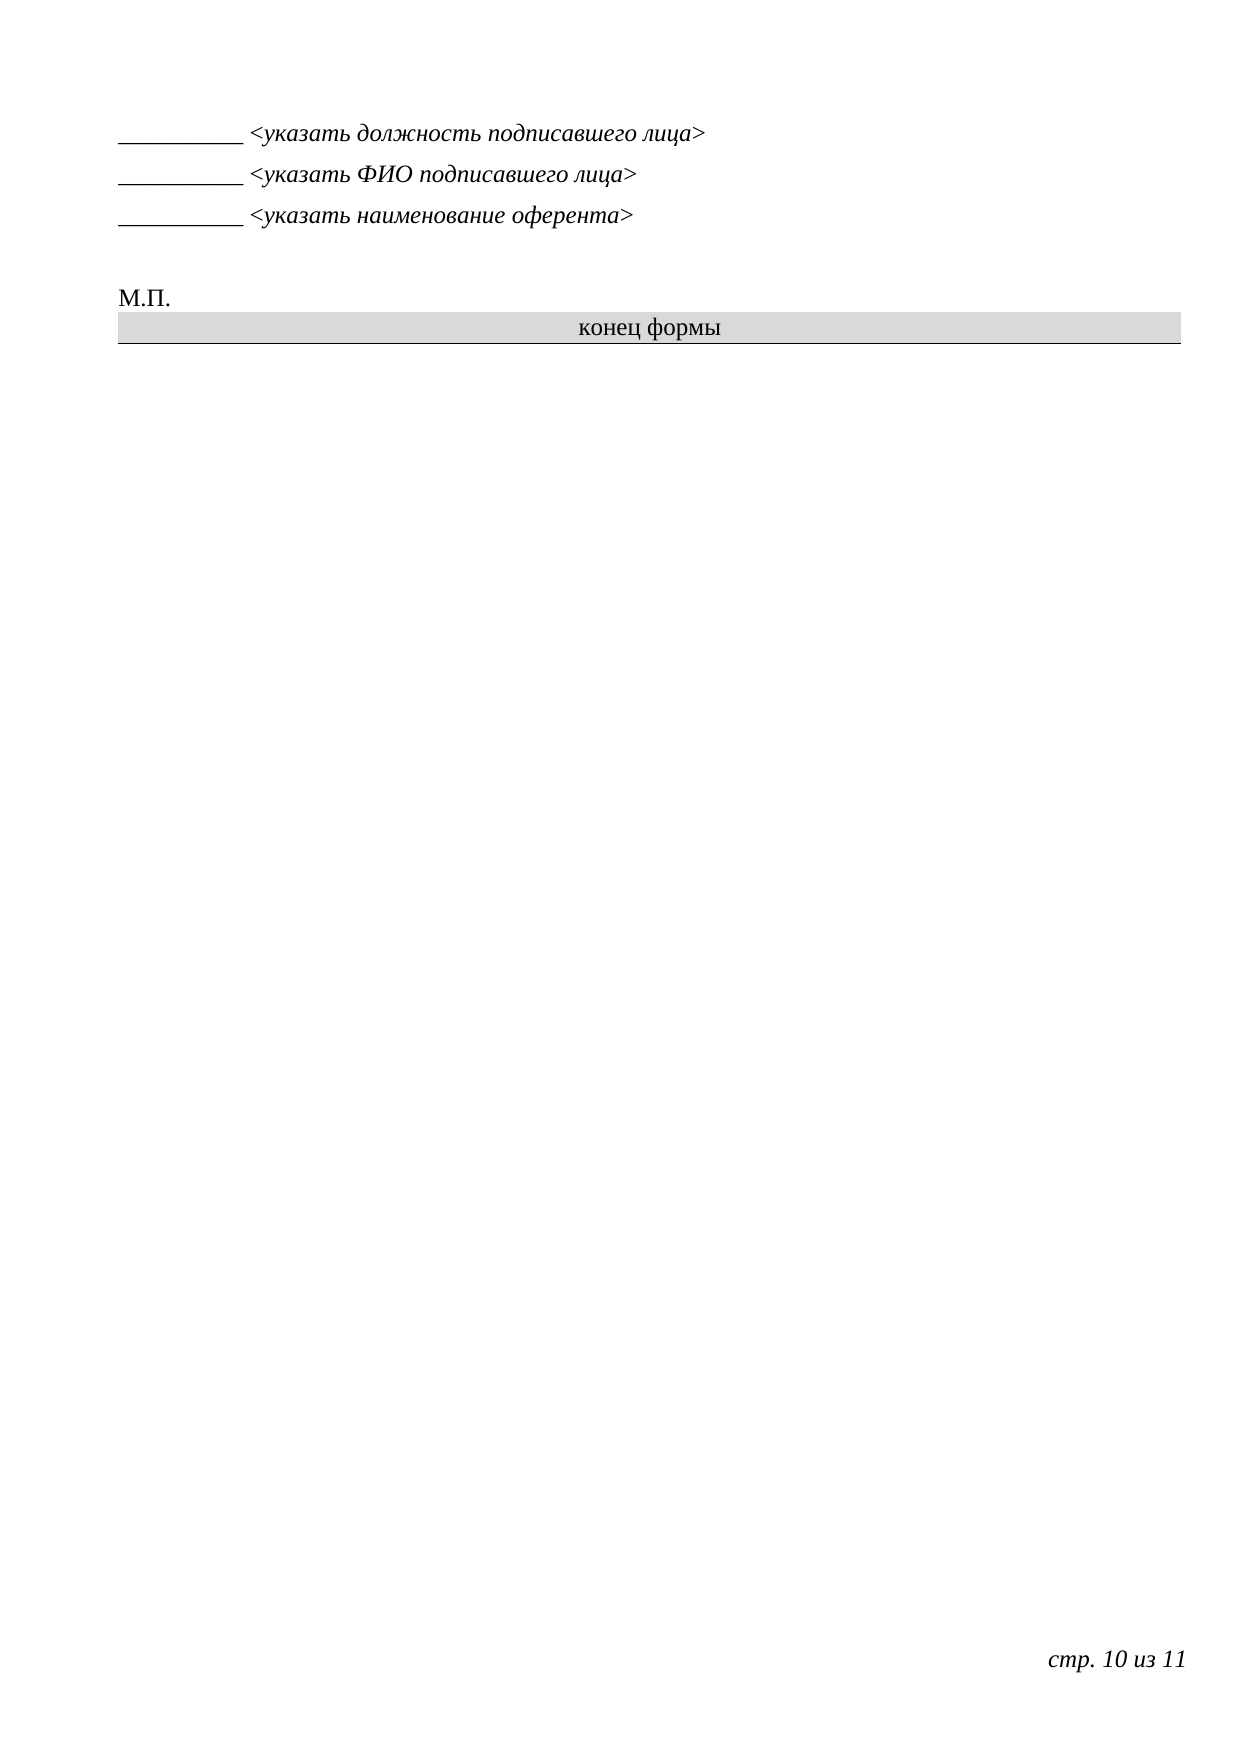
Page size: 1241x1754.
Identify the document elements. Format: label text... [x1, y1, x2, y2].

text __________ <указать наименование оферента> [118, 201, 1181, 229]
text конец формы [118, 312, 1181, 343]
text М.П. [118, 283, 1181, 312]
text __________ <указать ФИО подписавшего лица> [118, 159, 1181, 188]
text __________ <указать должность подписавшего лица> [118, 118, 1181, 147]
